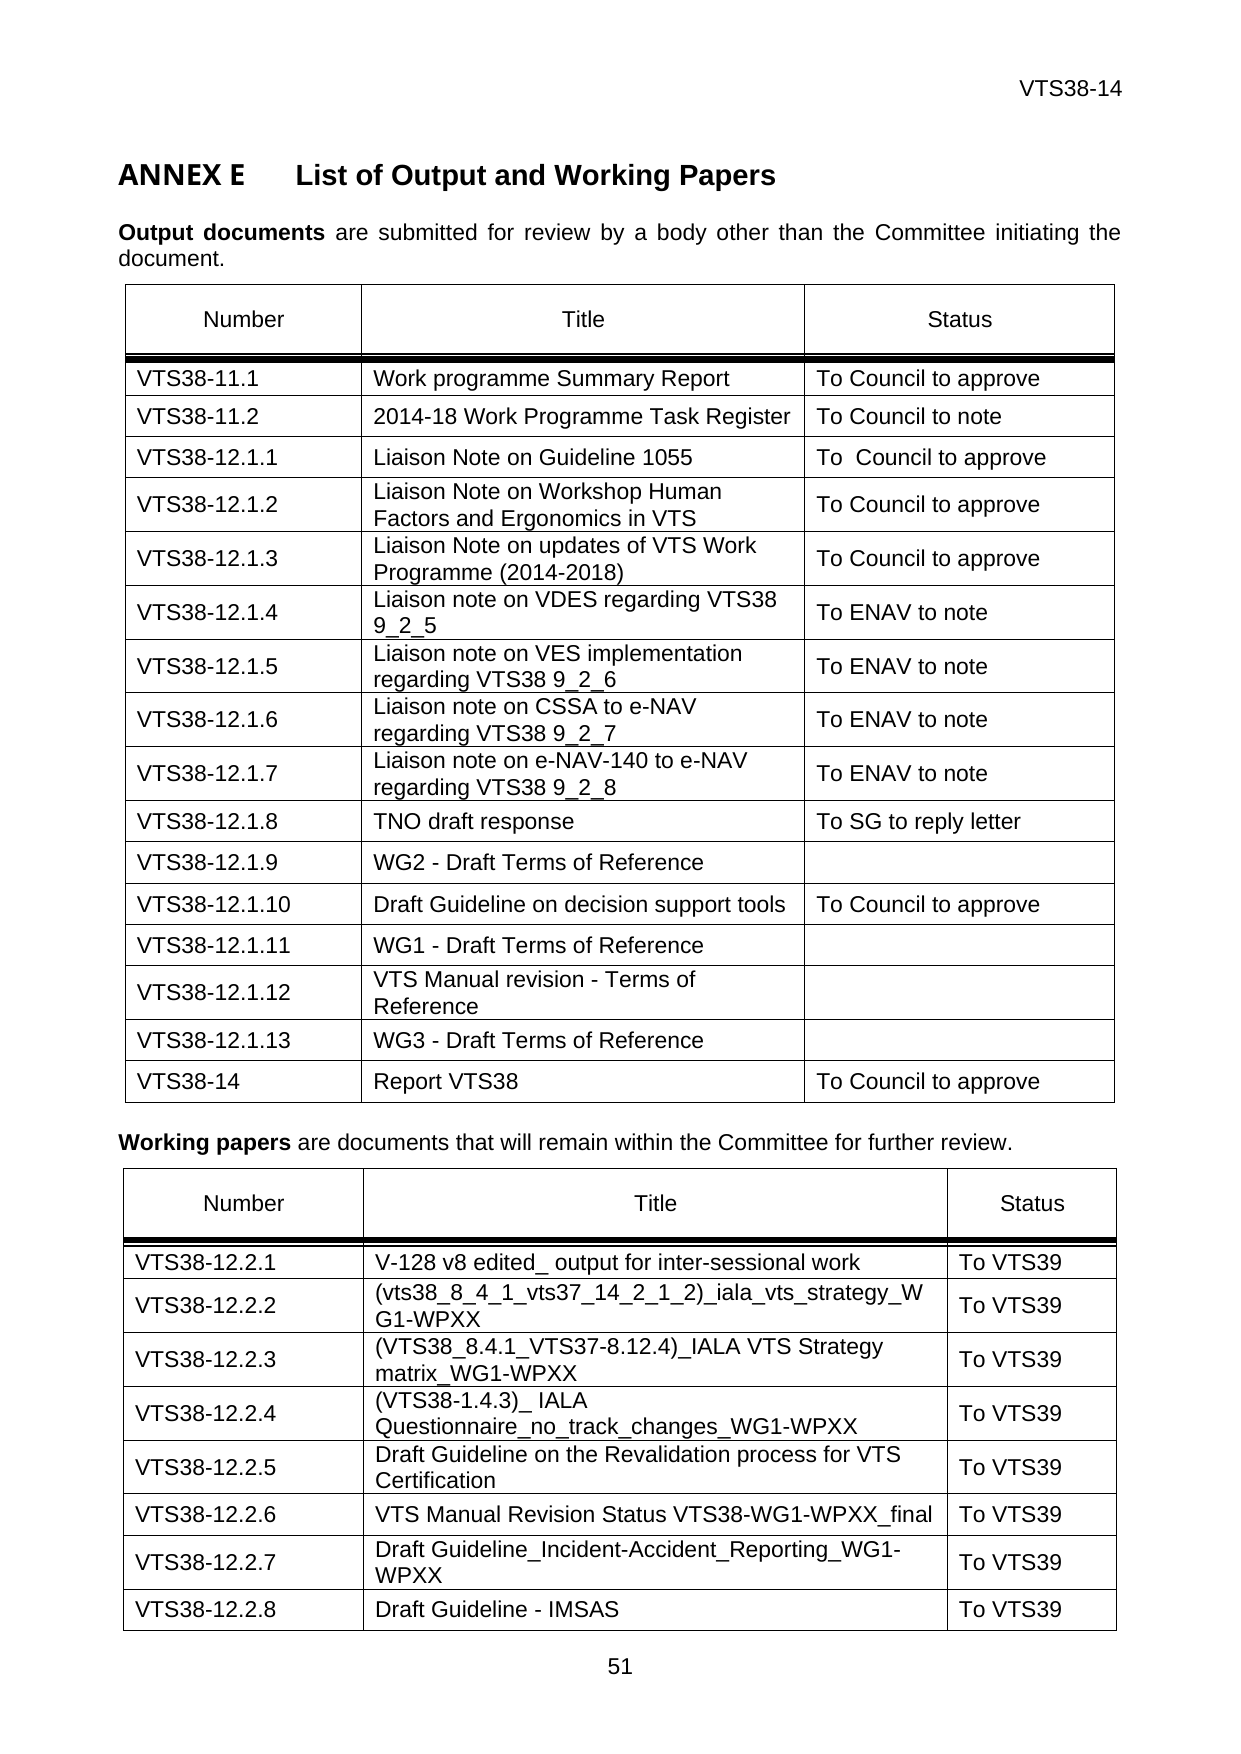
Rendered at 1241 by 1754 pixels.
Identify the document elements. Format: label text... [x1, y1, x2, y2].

table_cell VTS38-12.1.6 [126, 693, 361, 746]
table_cell VTS38-12.1.7 [126, 747, 361, 800]
table_cell 2014-18 Work Programme Task Register [362, 396, 804, 436]
table_cell VTS38-12.2.2 [124, 1279, 363, 1332]
table_cell To Council to approve [805, 1061, 1114, 1102]
table_cell VTS38-12.1.11 [126, 925, 361, 965]
table_cell To VTS39 [948, 1441, 1116, 1493]
table_cell To Council to approve [805, 363, 1114, 394]
table_cell VTS38-12.2.6 [124, 1494, 363, 1535]
table_cell VTS38-14 [126, 1061, 361, 1102]
table_cell To ENAV to note [805, 586, 1114, 638]
table_cell To VTS39 [948, 1590, 1116, 1630]
table_cell To ENAV to note [805, 640, 1114, 692]
table_cell VTS38-12.1.4 [126, 586, 361, 638]
text List of Output and Working Papers [118, 154, 1122, 194]
table_cell [805, 925, 1114, 965]
table_cell [805, 1020, 1114, 1060]
table_cell (vts38_8_4_1_vts37_14_2_1_2)_iala_vts_strategy_WG1-WPXX [364, 1279, 947, 1332]
table_cell VTS38-12.2.4 [124, 1387, 363, 1439]
table_cell VTS38-12.1.3 [126, 532, 361, 585]
table_cell To VTS39 [948, 1247, 1116, 1278]
table_cell (VTS38-1.4.3)_ IALA Questionnaire_no_track_changes_WG1-WPXX [364, 1387, 947, 1439]
table_header Status [948, 1169, 1116, 1237]
table_cell VTS38-12.1.13 [126, 1020, 361, 1060]
table_cell Draft Guideline - IMSAS [364, 1590, 947, 1630]
table_cell VTS38-12.2.5 [124, 1441, 363, 1493]
table_cell VTS Manual Revision Status VTS38-WG1-WPXX_final [364, 1494, 947, 1535]
table_cell To Council to approve [805, 478, 1114, 531]
table_cell VTS38-12.1.8 [126, 801, 361, 841]
table_header Title [364, 1169, 947, 1237]
table_cell Liaison Note on updates of VTS Work Programme (2014-2018) [362, 532, 804, 585]
table_cell VTS38-12.1.9 [126, 842, 361, 882]
table_cell [805, 842, 1114, 882]
table_cell V-128 v8 edited_ output for inter-sessional work [364, 1247, 947, 1278]
table_cell Liaison note on VES implementation regarding VTS38 9_2_6 [362, 640, 804, 692]
table_cell Draft Guideline on decision support tools [362, 884, 804, 924]
table_cell To VTS39 [948, 1333, 1116, 1386]
table_cell VTS38-11.1 [126, 363, 361, 394]
table_cell Liaison note on VDES regarding VTS38 9_2_5 [362, 586, 804, 638]
table_cell To Council to approve [805, 437, 1114, 477]
table_cell To VTS39 [948, 1279, 1116, 1332]
table_cell VTS38-12.1.12 [126, 966, 361, 1019]
table_cell VTS38-12.1.10 [126, 884, 361, 924]
table_cell Draft Guideline_Incident-Accident_Reporting_WG1-WPXX [364, 1536, 947, 1588]
table_cell Liaison note on CSSA to e-NAV regarding VTS38 9_2_7 [362, 693, 804, 746]
table_cell VTS38-12.1.5 [126, 640, 361, 692]
table_cell VTS38-11.2 [126, 396, 361, 436]
table_cell To ENAV to note [805, 747, 1114, 800]
table_cell To VTS39 [948, 1387, 1116, 1439]
table_cell VTS38-12.1.2 [126, 478, 361, 531]
table_cell [805, 966, 1114, 1019]
table_cell To Council to approve [805, 884, 1114, 924]
table_cell VTS38-12.1.1 [126, 437, 361, 477]
table_cell WG2 - Draft Terms of Reference [362, 842, 804, 882]
table_cell Draft Guideline on the Revalidation process for VTS Certification [364, 1441, 947, 1493]
table_cell WG3 - Draft Terms of Reference [362, 1020, 804, 1060]
table_cell To VTS39 [948, 1536, 1116, 1588]
table_cell (VTS38_8.4.1_VTS37-8.12.4)_IALA VTS Strategy matrix_WG1-WPXX [364, 1333, 947, 1386]
table_cell VTS38-12.2.8 [124, 1590, 363, 1630]
table_cell VTS38-12.2.3 [124, 1333, 363, 1386]
table_cell To Council to note [805, 396, 1114, 436]
table_cell Work programme Summary Report [362, 363, 804, 394]
table_cell Liaison note on e-NAV-140 to e-NAV regarding VTS38 9_2_8 [362, 747, 804, 800]
table_cell Liaison Note on Guideline 1055 [362, 437, 804, 477]
table_cell Report VTS38 [362, 1061, 804, 1102]
table_cell To VTS39 [948, 1494, 1116, 1535]
table_cell To Council to approve [805, 532, 1114, 585]
table_cell VTS Manual revision - Terms of Reference [362, 966, 804, 1019]
table_cell Liaison Note on Workshop Human Factors and Ergonomics in VTS [362, 478, 804, 531]
table_cell WG1 - Draft Terms of Reference [362, 925, 804, 965]
table_cell To SG to reply letter [805, 801, 1114, 841]
text Working papers are documents that will remain within the Committee for further review. [118, 1129, 1122, 1155]
table_header Number [126, 285, 361, 353]
table_header Status [805, 285, 1114, 353]
table_cell TNO draft response [362, 801, 804, 841]
table_cell VTS38-12.2.7 [124, 1536, 363, 1588]
text Output documents are submitted for review by a body other than the Committee initiating the document. [118, 219, 1122, 272]
table_header Number [124, 1169, 363, 1237]
table_header Title [362, 285, 804, 353]
table_cell VTS38-12.2.1 [124, 1247, 363, 1278]
table_cell To ENAV to note [805, 693, 1114, 746]
